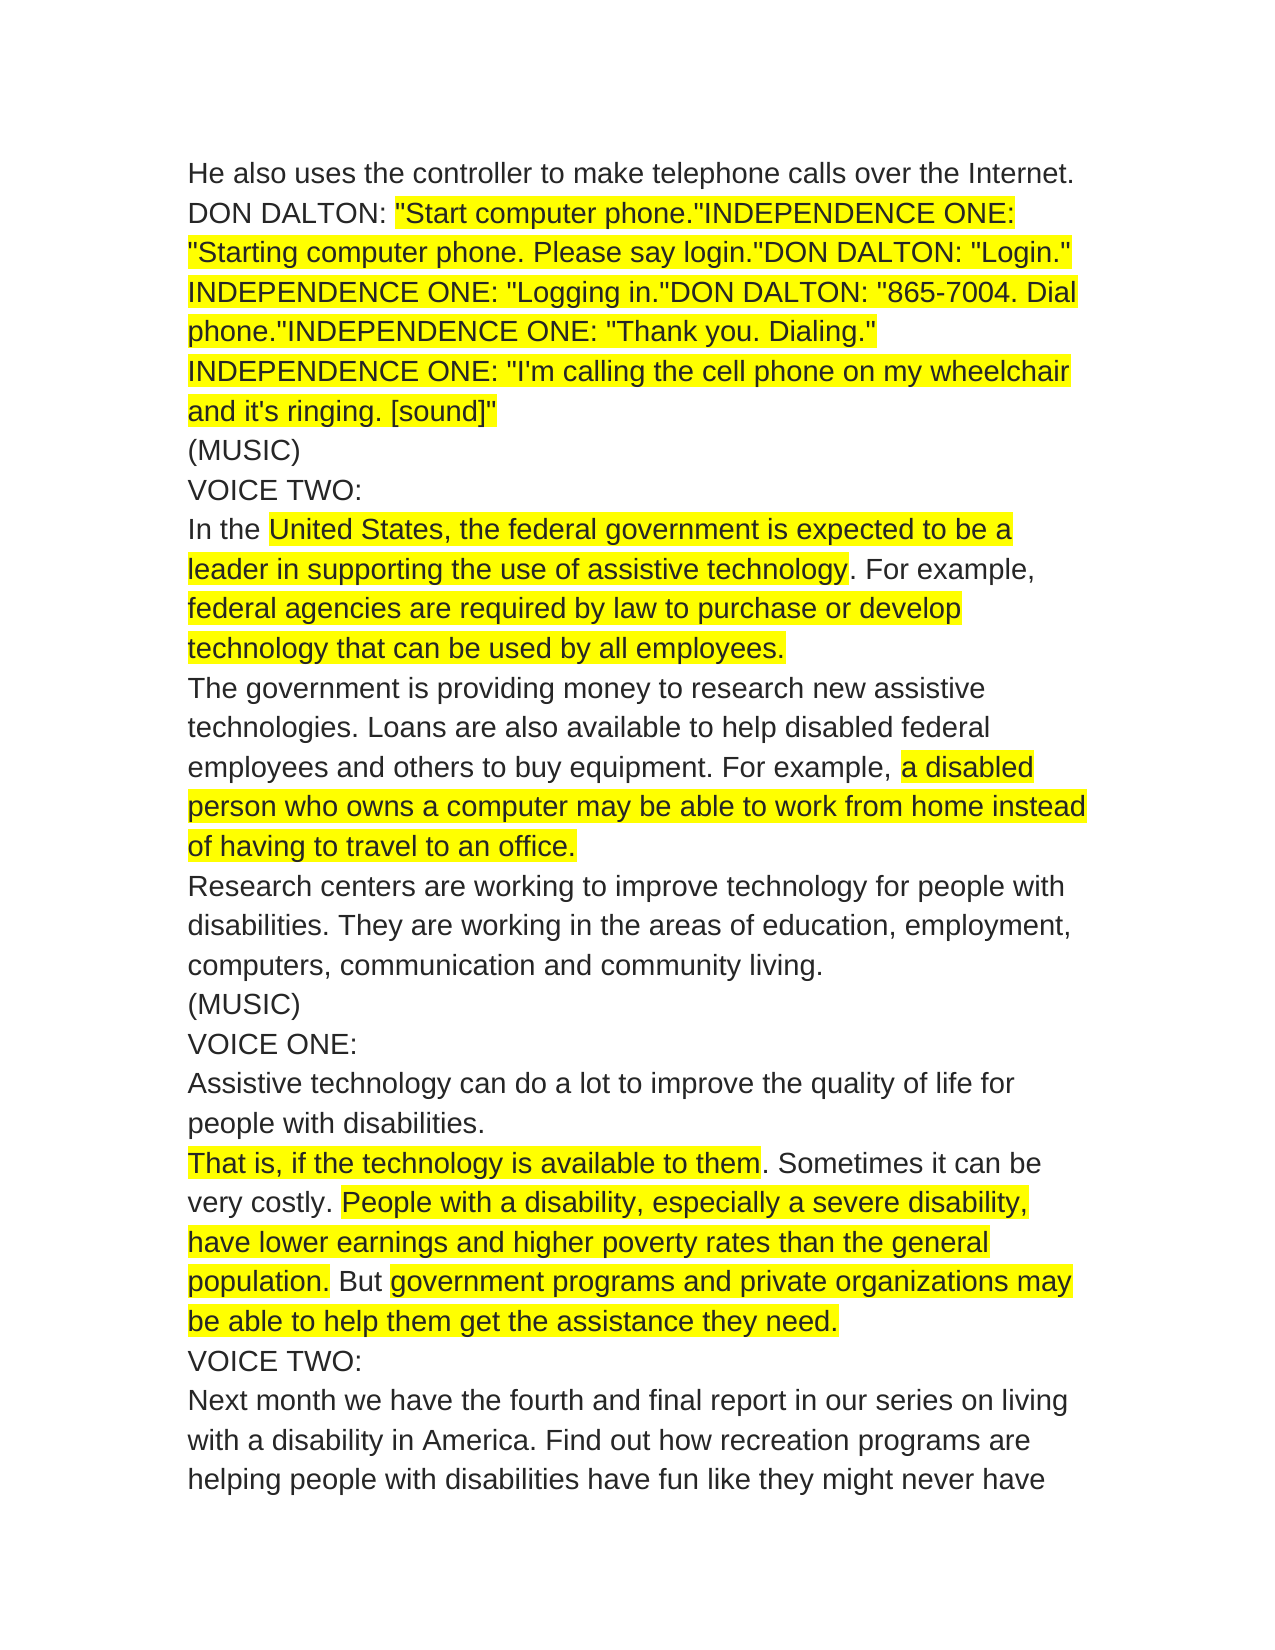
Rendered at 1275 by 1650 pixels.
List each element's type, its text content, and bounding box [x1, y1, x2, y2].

text VOICE ONE: [187, 1021, 1087, 1060]
text VOICE TWO: [187, 1337, 1087, 1377]
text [187, 1377, 1087, 1496]
text Research centers are working to improve technology for people with disabilities. They are working in the areas of education, employment, computers, communication and community living. [187, 862, 1087, 981]
text (MUSIC) [187, 981, 1087, 1021]
text VOICE TWO: [187, 467, 1087, 506]
text Assistive technology can do a lot to improve the quality of life for people with disabilities. [187, 1060, 1087, 1139]
text In the United States, the federal government is expected to be a leader in supporting the use of assistive technology. For example, federal agencies are required by law to purchase or develop technology that can be used by all employees. [187, 506, 1087, 664]
text That is, if the technology is available to them. Sometimes it can be very costly. People with a disability, especially a severe disability, have lower earnings and higher poverty rates than the general population. But government programs and private organizations may be able to help them get the assistance they need. [187, 1139, 1087, 1337]
text DON DALTON: "Start computer phone." INDEPENDENCE ONE: "Starting computer phone. Please say login." DON DALTON: "Login." INDEPENDENCE ONE: "Logging in." DON DALTON: "865-7004. Dial phone." INDEPENDENCE ONE: "Thank you. Dialing." INDEPENDENCE ONE: "I'm calling the cell phone on my wheelchair and it's ringing. [sound]" [187, 189, 1087, 427]
text The government is providing money to research new assistive technologies. Loans are also available to help disabled federal employees and others to buy equipment. For example, a disabled person who owns a computer may be able to work from home instead of having to travel to an office. [187, 664, 1087, 862]
text (MUSIC) [187, 427, 1087, 467]
text He also uses the controller to make telephone calls over the Internet. [187, 150, 1087, 189]
